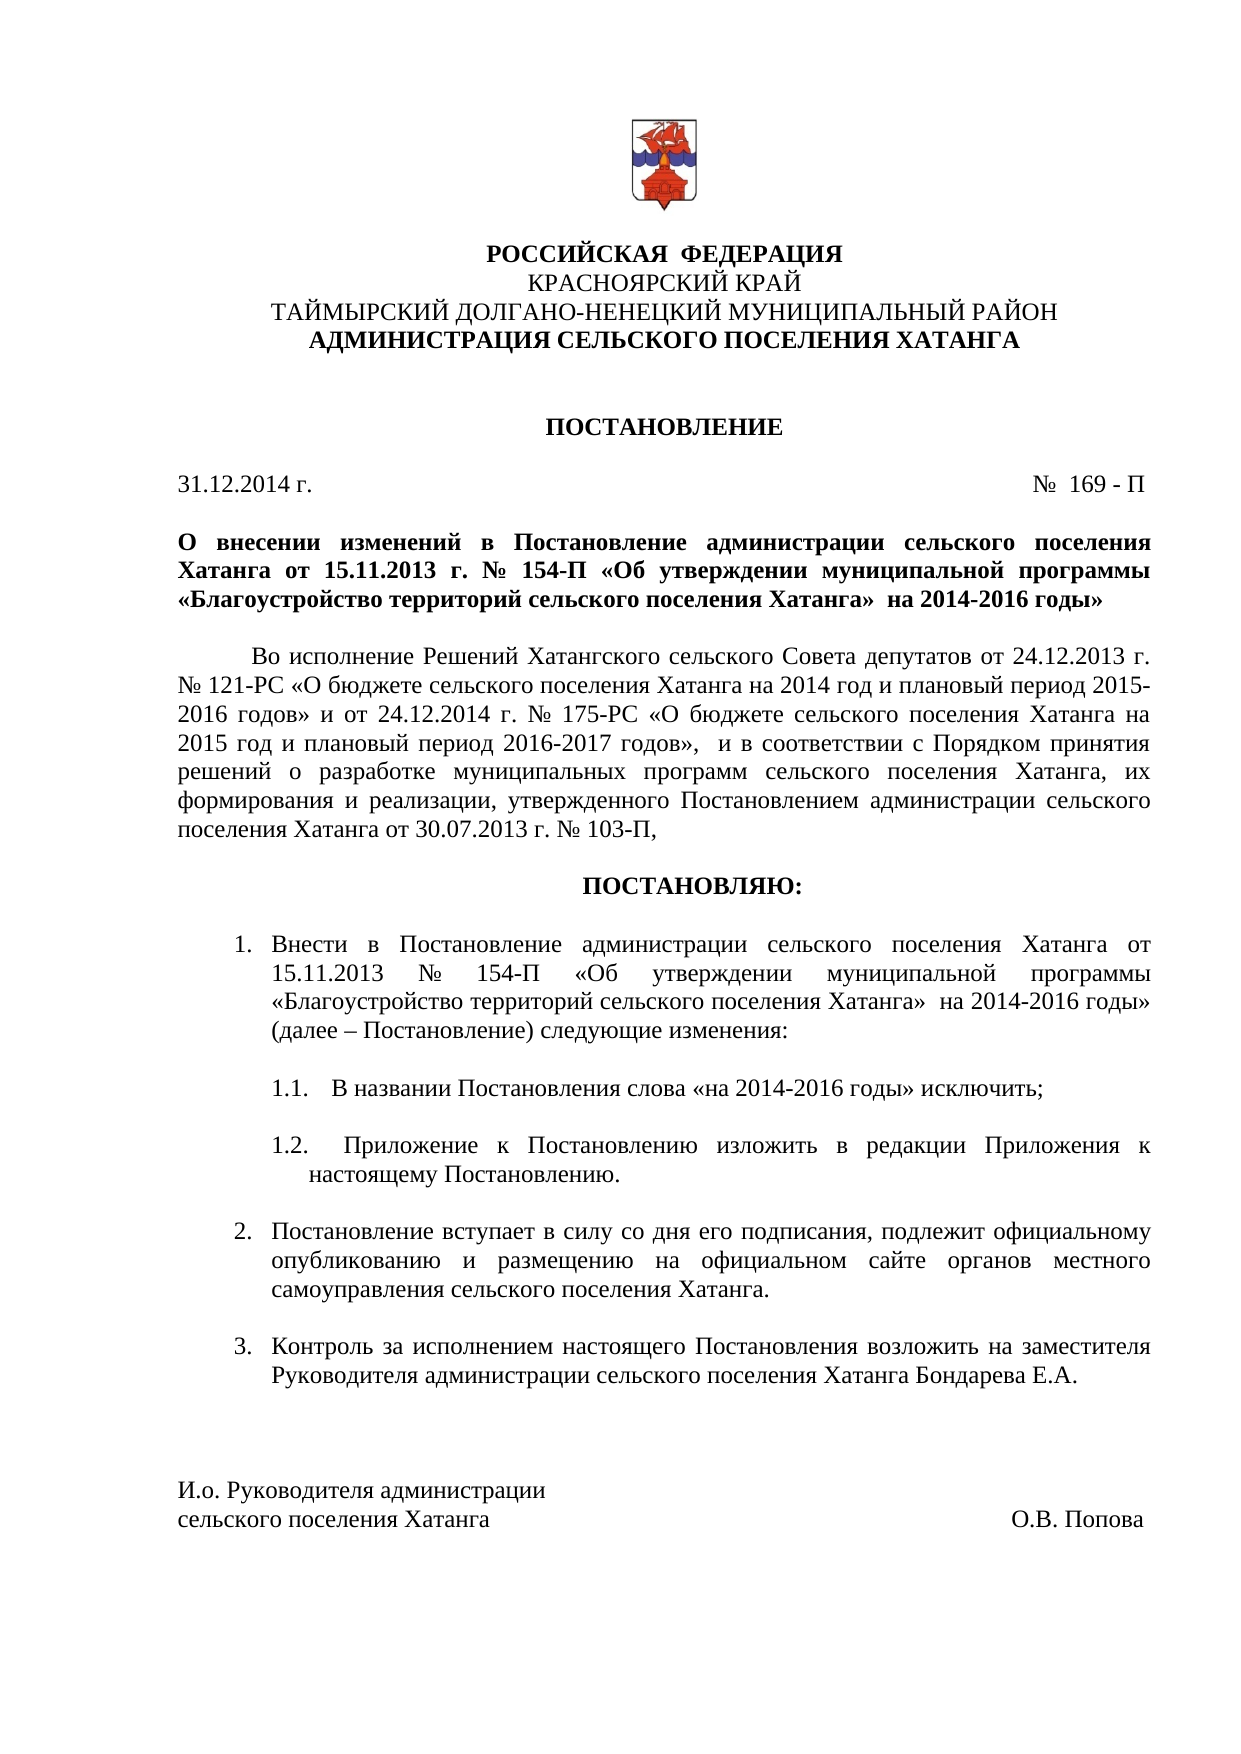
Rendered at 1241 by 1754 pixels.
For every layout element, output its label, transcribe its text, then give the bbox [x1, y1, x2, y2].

list Внести в Постановление администрации сельского поселения Хатанга от 15.11.2013 № 154-П «Об утверждении муниципальной программы «Благоустройство территорий сельского поселения Хатанга» на 2014-2016 годы» (далее – Постановление) следующие изменения: [233, 929, 1152, 1044]
text ПОСТАНОВЛЕНИЕ [177, 412, 1152, 441]
text АДМИНИСТРАЦИЯ СЕЛЬСКОГО ПОСЕЛЕНИЯ ХАТАНГА [177, 326, 1152, 354]
text сельского поселения Хатанга О.В. Попова [177, 1504, 1152, 1533]
list Контроль за исполнением настоящего Постановления возложить на заместителя Руководителя администрации сельского поселения Хатанга Бондарева Е.А. [233, 1331, 1152, 1389]
text КРАСНОЯРСКИЙ КРАЙ [177, 268, 1152, 297]
picture [630, 118, 699, 216]
text О внесении изменений в Постановление администрации сельского поселения Хатанга от 15.11.2013 г. № 154-П «Об утверждении муниципальной программы «Благоустройство территорий сельского поселения Хатанга» на 2014-2016 годы» [177, 527, 1152, 613]
text РОССИЙСКАЯ ФЕДЕРАЦИЯ [177, 239, 1152, 268]
text Во исполнение Решений Хатангского сельского Совета депутатов от 24.12.2013 г. № 121-РС «О бюджете сельского поселения Хатанга на 2014 год и плановый период 2015-2016 годов» и от 24.12.2014 г. № 175-РС «О бюджете сельского поселения Хатанга на 2015 год и плановый период 2016-2017 годов», и в соответствии с Порядком принятия решений о разработке муниципальных программ сельского поселения Хатанга, их формирования и реализации, утвержденного Постановлением администрации сельского поселения Хатанга от 30.07.2013 г. № 103-П, [177, 641, 1152, 843]
text ПОСТАНОВЛЯЮ: [177, 871, 1152, 900]
list В названии Постановления слова «на 2014-2016 годы» исключить; [271, 1073, 1152, 1101]
list Постановление вступает в силу со дня его подписания, подлежит официальному опубликованию и размещению на официальном сайте органов местного самоуправления сельского поселения Хатанга. [233, 1216, 1152, 1303]
text ТАЙМЫРСКИЙ ДОЛГАНО-НЕНЕЦКИЙ МУНИЦИПАЛЬНЫЙ РАЙОН [177, 297, 1152, 326]
text И.о. Руководителя администрации [177, 1475, 1152, 1504]
text 31.12.2014 г. № 169 - П [177, 469, 1152, 498]
list Приложение к Постановлению изложить в редакции Приложения к настоящему Постановлению. [271, 1130, 1152, 1188]
